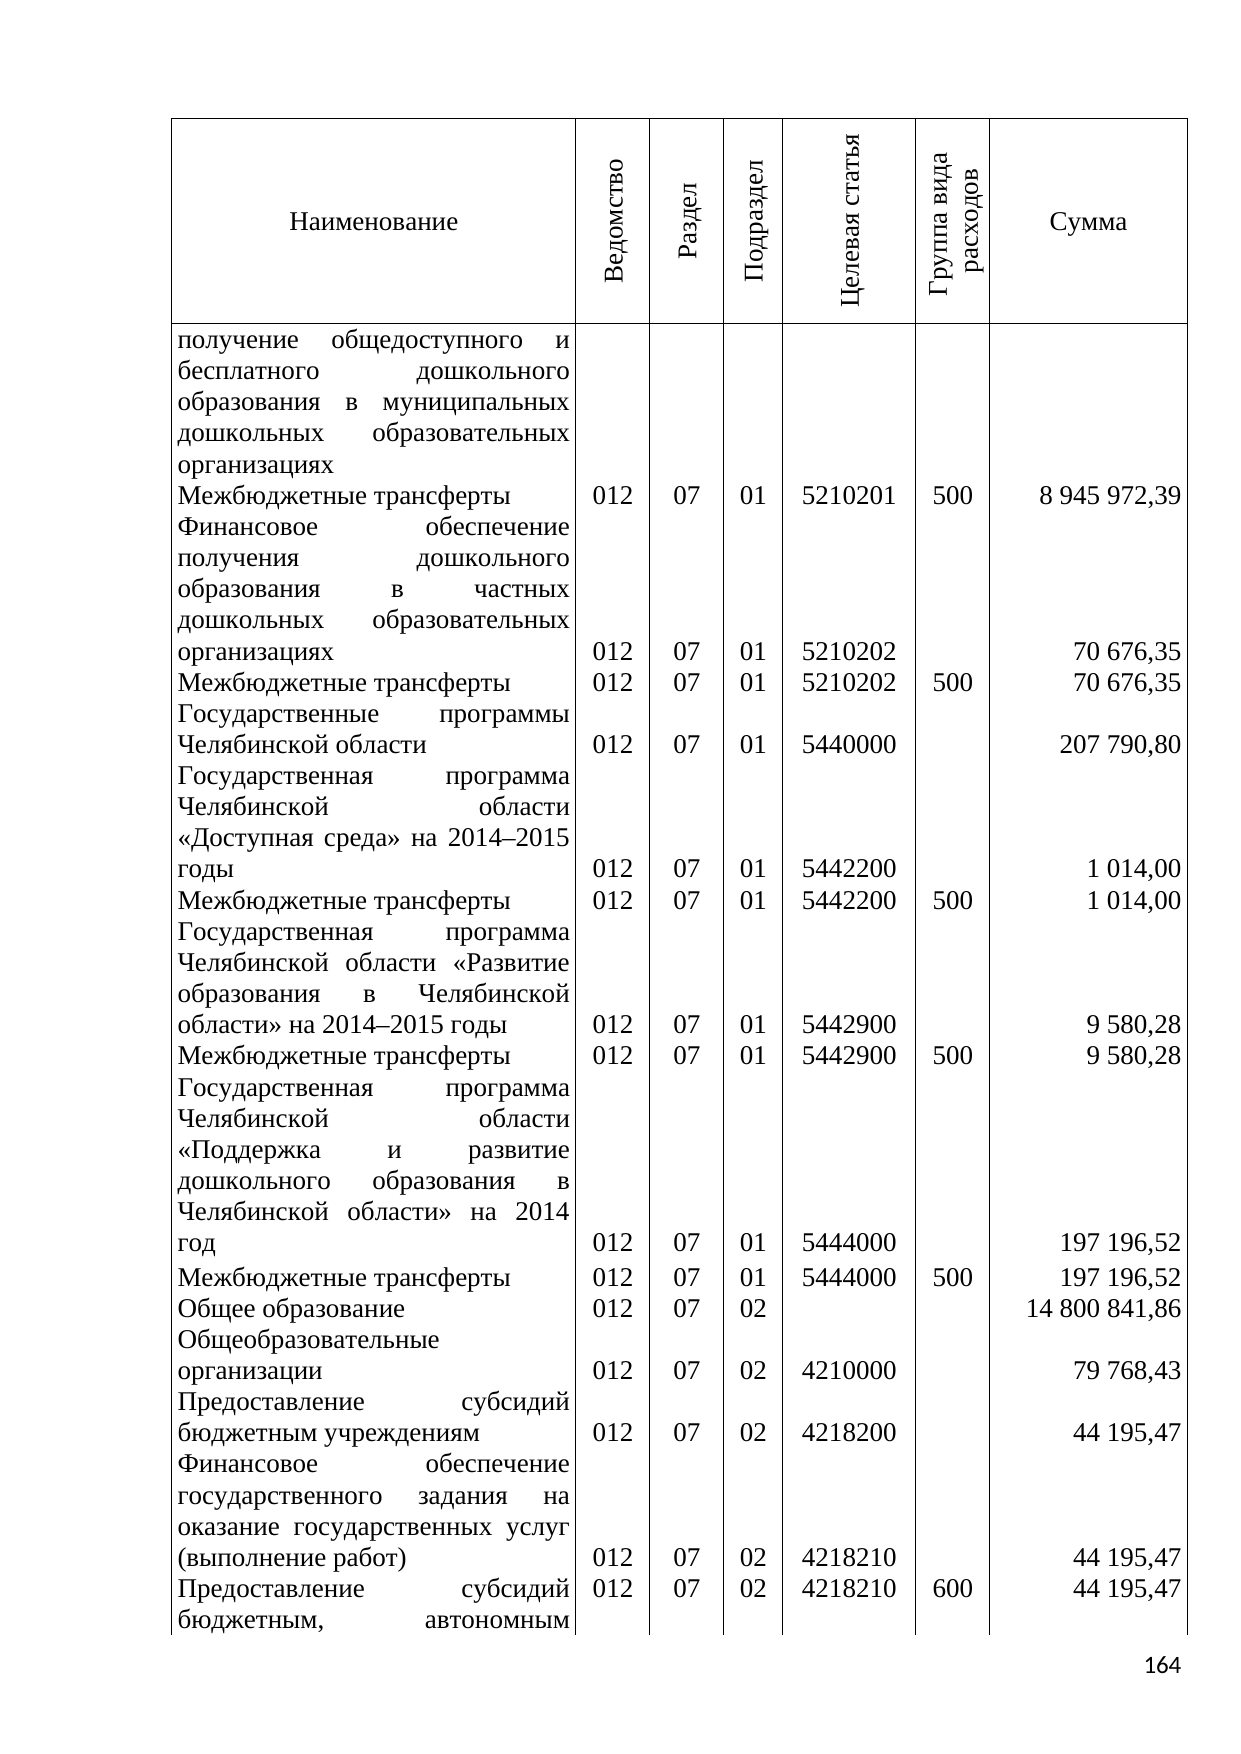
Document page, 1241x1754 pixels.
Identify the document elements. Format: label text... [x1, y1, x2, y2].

table_header Подраздел [724, 119, 782, 323]
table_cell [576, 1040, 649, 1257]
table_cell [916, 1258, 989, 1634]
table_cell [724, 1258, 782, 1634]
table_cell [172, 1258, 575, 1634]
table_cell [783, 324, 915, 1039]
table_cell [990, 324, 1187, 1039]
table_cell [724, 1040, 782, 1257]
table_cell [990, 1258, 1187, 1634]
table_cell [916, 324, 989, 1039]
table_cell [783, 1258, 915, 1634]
table_header Целевая статья [783, 119, 915, 323]
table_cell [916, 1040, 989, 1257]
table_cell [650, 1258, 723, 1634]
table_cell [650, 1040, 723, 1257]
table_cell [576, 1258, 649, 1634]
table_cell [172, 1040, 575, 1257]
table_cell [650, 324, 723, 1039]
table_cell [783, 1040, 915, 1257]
table_header Раздел [650, 119, 723, 323]
table_header Наименование [172, 119, 575, 323]
table_header Группа вида расходов [916, 119, 989, 323]
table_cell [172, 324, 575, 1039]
table_header Сумма [990, 119, 1187, 323]
table_header Ведомство [576, 119, 649, 323]
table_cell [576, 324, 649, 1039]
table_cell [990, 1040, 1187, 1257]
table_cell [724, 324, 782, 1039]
